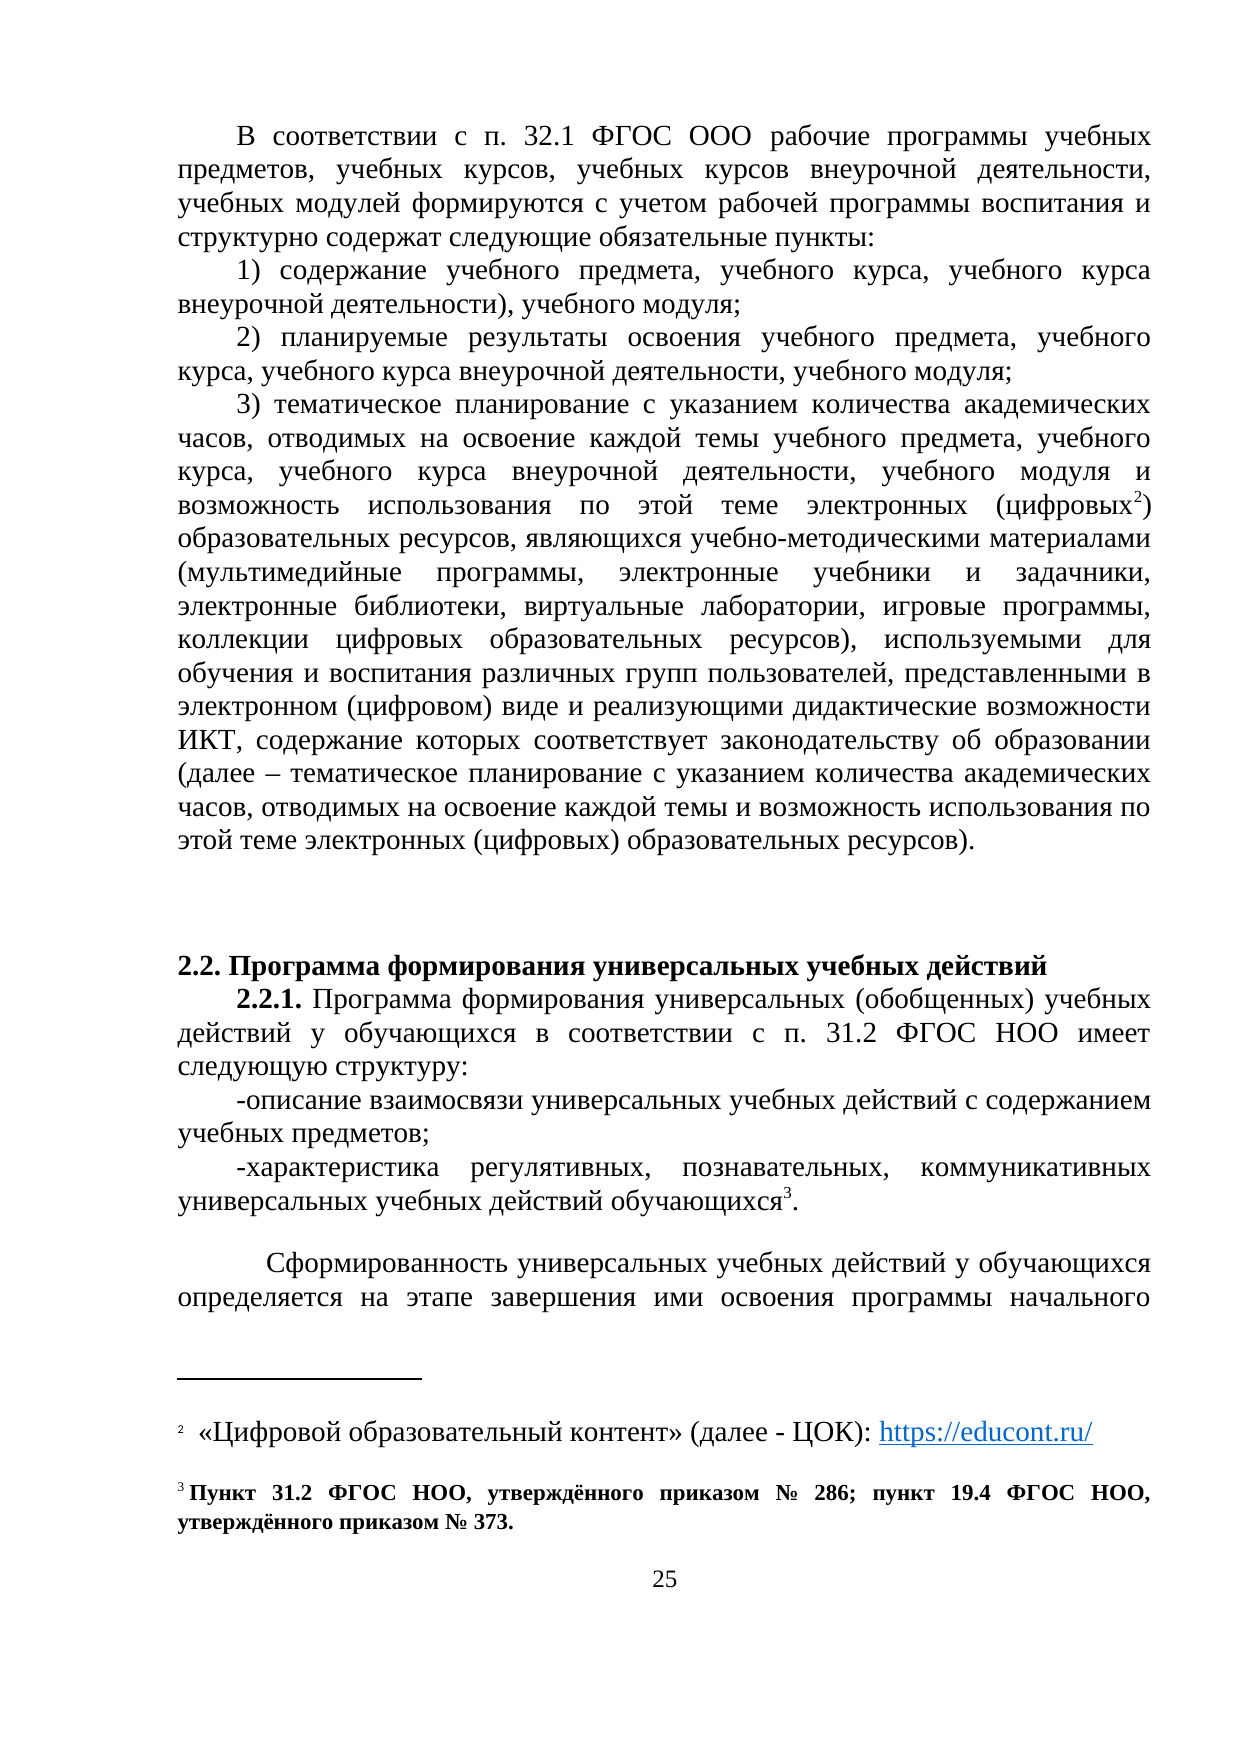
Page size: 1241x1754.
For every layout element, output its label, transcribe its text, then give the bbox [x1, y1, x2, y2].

text -описание взаимосвязи универсальных учебных действий с содержанием учебных предметов; [177, 1082, 1152, 1149]
text 1) содержание учебного предмета, учебного курса, учебного курса внеурочной деятельности), учебного модуля; [177, 252, 1152, 319]
text -характеристика регулятивных, познавательных, коммуникативных универсальных учебных действий обучающихся. [177, 1149, 1152, 1216]
text 2) планируемые результаты освоения учебного предмета, учебного курса, учебного курса внеурочной деятельности, учебного модуля; [177, 319, 1152, 386]
text 3) тематическое планирование с указанием количества академических часов, отводимых на освоение каждой темы учебного предмета, учебного курса, учебного курса внеурочной деятельности, учебного модуля и возможность использования по этой теме электронных (цифровых) образовательных ресурсов, являющихся учебно-методическими материалами (мультимедийные программы, электронные учебники и задачники, электронные библиотеки, виртуальные лаборатории, игровые программы, коллекции цифровых образовательных ресурсов), используемыми для обучения и воспитания различных групп пользователей, представленными в электронном (цифровом) виде и реализующими дидактические возможности ИКТ, содержание которых соответствует законодательству об образовании (далее – тематическое планирование с указанием количества академических часов, отводимых на освоение каждой темы и возможность использования по этой теме электронных (цифровых) образовательных ресурсов). [177, 386, 1152, 856]
text 2.2.1. Программа формирования универсальных (обобщенных) учебных действий у обучающихся в соответствии с п. 31.2 ФГОС НОО имеет следующую структуру: [177, 981, 1152, 1082]
text В соответствии с п. 32.1 ФГОС ООО рабочие программы учебных предметов, учебных курсов, учебных курсов внеурочной деятельности, учебных модулей формируются с учетом рабочей программы воспитания и структурно содержат следующие обязательные пункты: [177, 118, 1152, 252]
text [177, 1245, 1152, 1312]
text 2.2. Программа формирования универсальных учебных действий [177, 948, 1152, 981]
